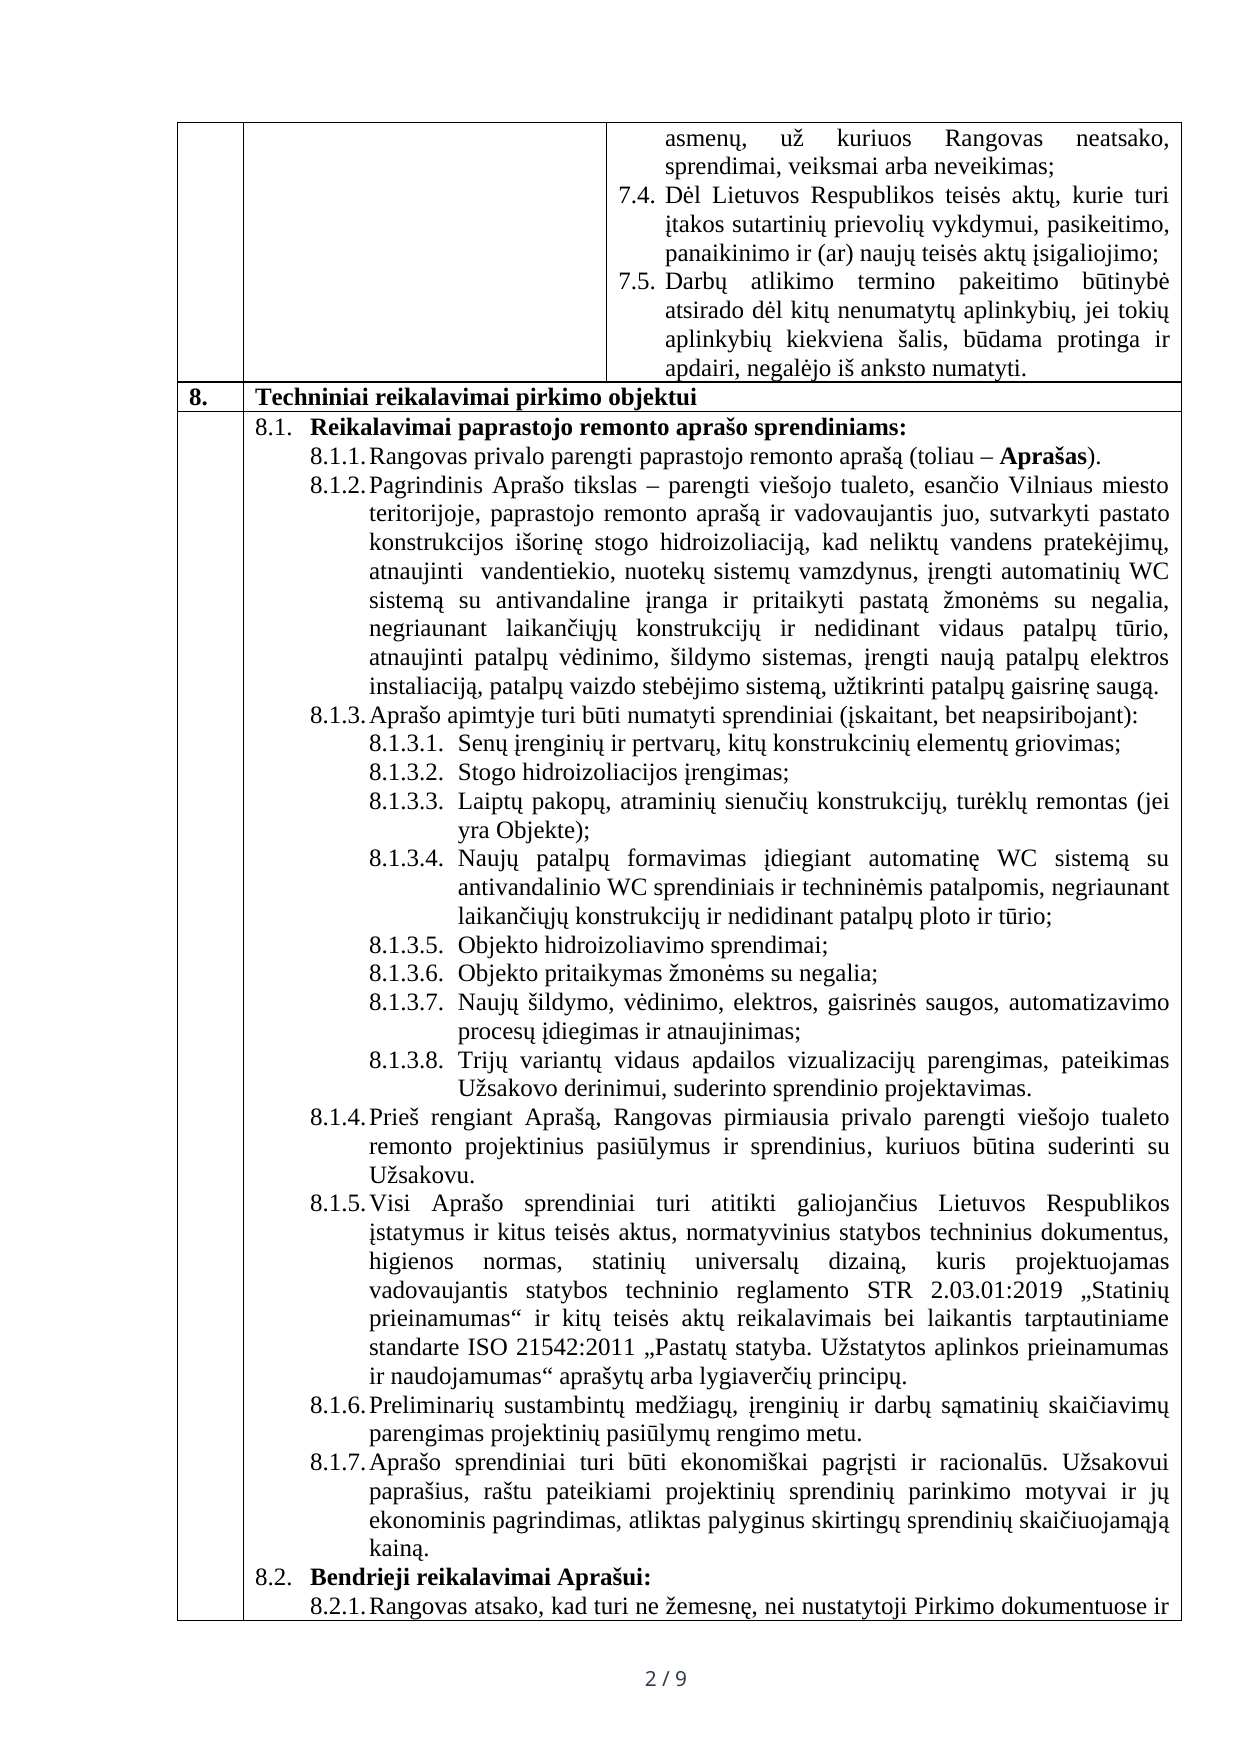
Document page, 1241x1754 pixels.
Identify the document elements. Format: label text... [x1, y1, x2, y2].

table_cell [178, 123, 243, 381]
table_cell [244, 123, 606, 381]
table_cell [178, 412, 243, 1620]
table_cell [607, 123, 1181, 381]
table_cell Techniniai reikalavimai pirkimo objektui [244, 383, 1181, 411]
table_cell [178, 383, 243, 411]
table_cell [244, 412, 1181, 1620]
